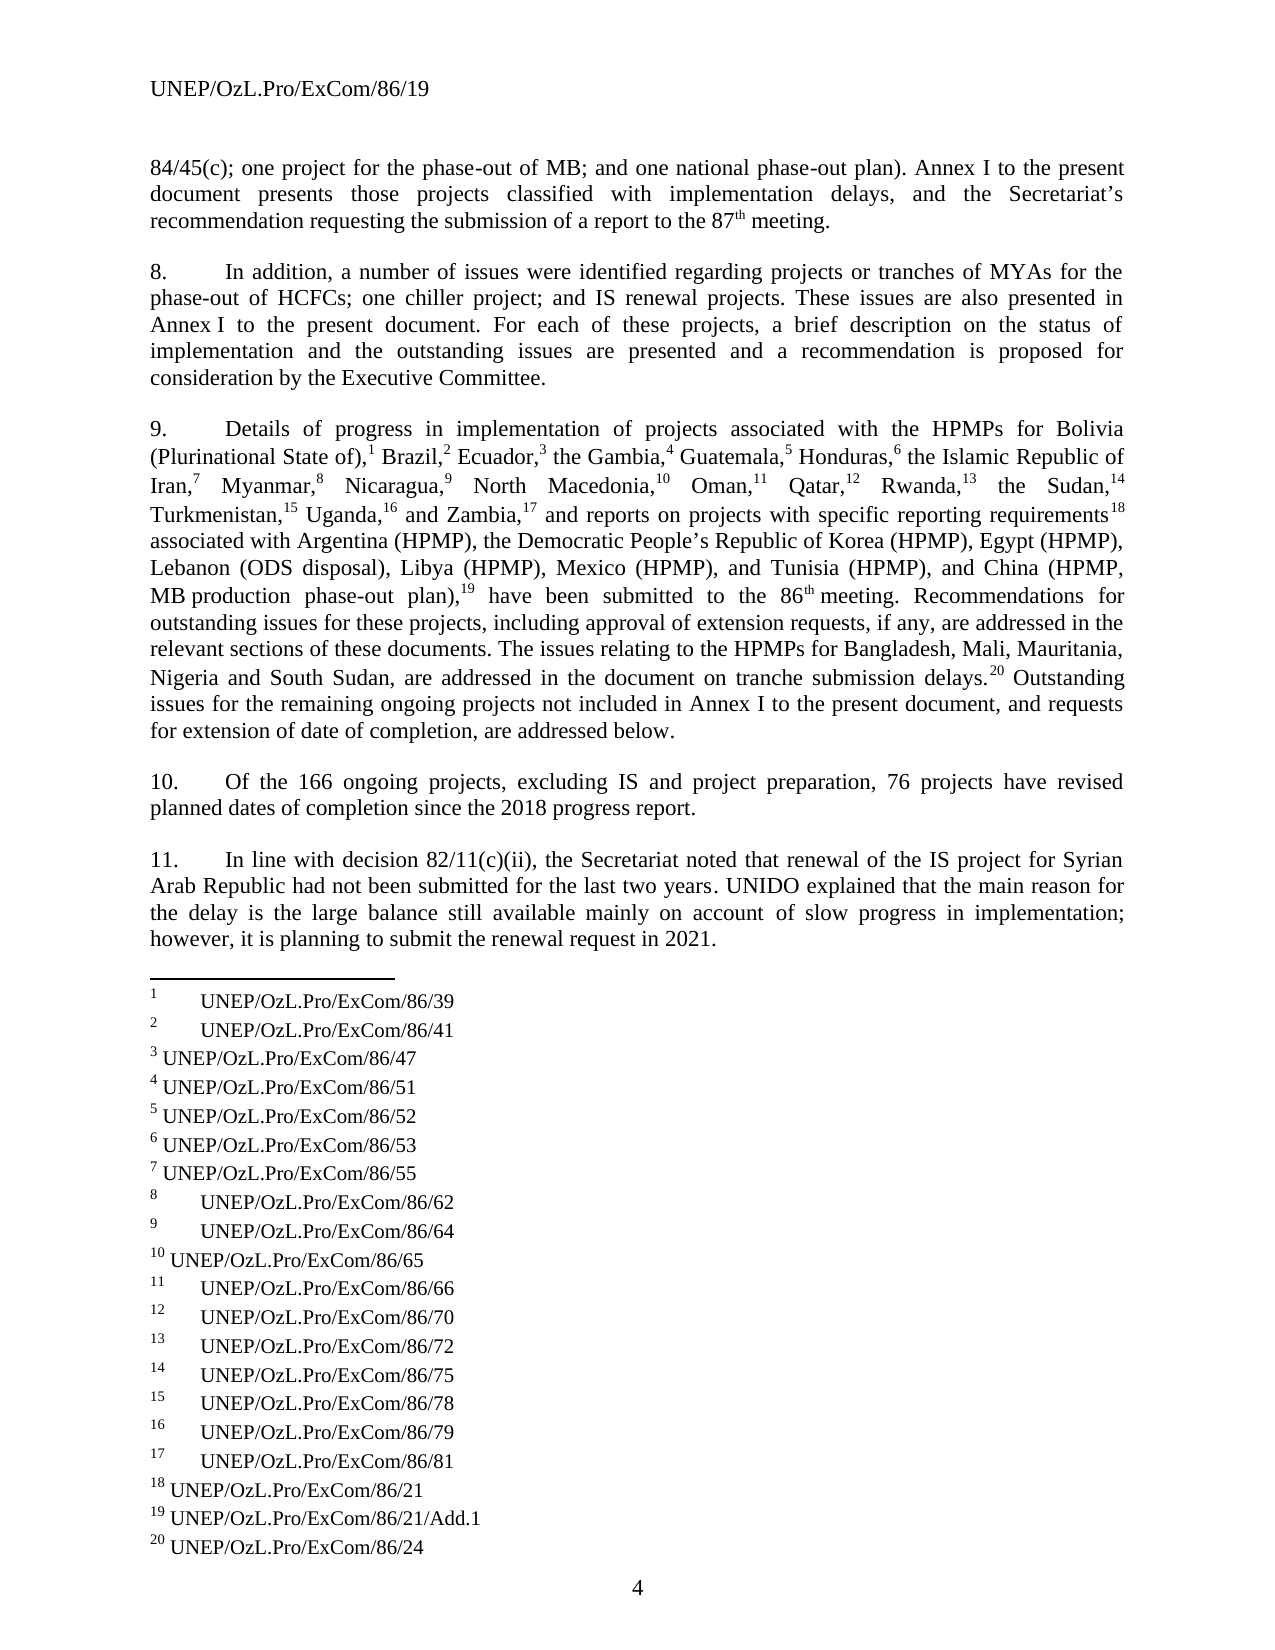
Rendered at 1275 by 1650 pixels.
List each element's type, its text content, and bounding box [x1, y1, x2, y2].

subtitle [150, 154, 1125, 233]
subtitle Details of progress in implementation of projects associated with the HPMPs for Bolivia (Plurinational State of), Brazil, Ecuador, the Gambia, Guatemala, Honduras, the Islamic Republic of Iran, Myanmar, Nicaragua, North Macedonia, Oman, Qatar, Rwanda, the Sudan, Turkmenistan, Uganda, and Zambia, and reports on projects with specific reporting requirements associated with Argentina (HPMP), the Democratic People’s Republic of Korea (HPMP), Egypt (HPMP), Lebanon (ODS disposal), Libya (HPMP), Mexico (HPMP), and Tunisia (HPMP), and China (HPMP, MB production phase-out plan), have been submitted to the 86th meeting. Recommendations for outstanding issues for these projects, including approval of extension requests, if any, are addressed in the relevant sections of these documents. The issues relating to the HPMPs for Bangladesh, Mali, Mauritania, Nigeria and South Sudan, are addressed in the document on tranche submission delays. Outstanding issues for the remaining ongoing projects not included in Annex I to the present document, and requests for extension of date of completion, are addressed below. [150, 415, 1125, 743]
subtitle In addition, a number of issues were identified regarding projects or tranches of MYAs for the phase-out of HCFCs; one chiller project; and IS renewal projects. These issues are also presented in Annex I to the present document. For each of these projects, a brief description on the status of implementation and the outstanding issues are presented and a recommendation is proposed for consideration by the Executive Committee. [150, 258, 1125, 390]
subtitle Of the 166 ongoing projects, excluding IS and project preparation, 76 projects have revised planned dates of completion since the 2018 progress report. [150, 768, 1125, 821]
subtitle In line with decision 82/11(c)(ii), the Secretariat noted that renewal of the IS project for Syrian Arab Republic had not been submitted for the last two years. UNIDO explained that the main reason for the delay is the large balance still available mainly on account of slow progress in implementation; however, it is planning to submit the renewal request in 2021. [150, 846, 1125, 951]
